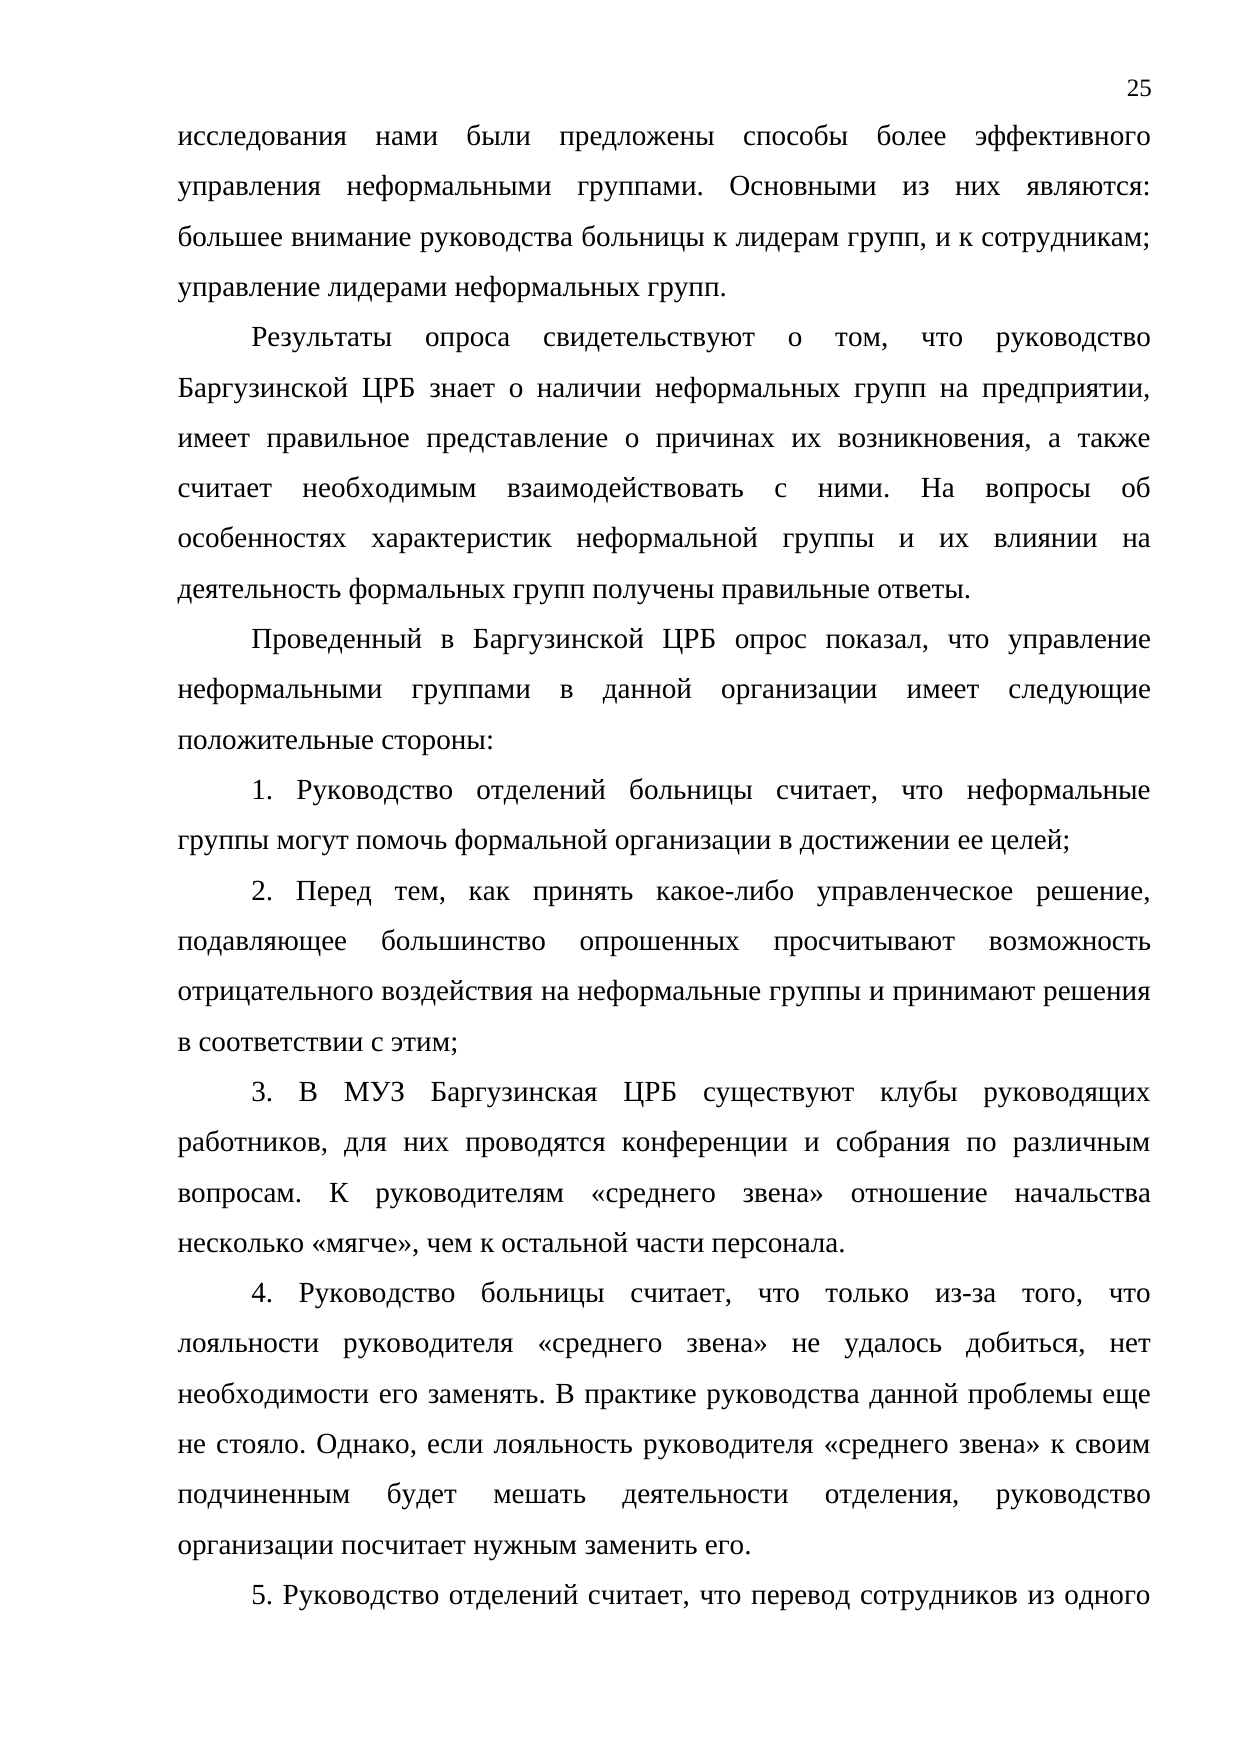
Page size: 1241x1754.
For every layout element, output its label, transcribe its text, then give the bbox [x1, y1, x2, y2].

text Проведенный в Баргузинской ЦРБ опрос показал, что управление неформальными группами в данной организации имеет следующие положительные стороны: [177, 621, 1152, 755]
text Результаты опроса свидетельствуют о том, что руководство Баргузинской ЦРБ знает о наличии неформальных групп на предприятии, имеет правильное представление о причинах их возникновения, а также считает необходимым взаимодействовать с ними. На вопросы об особенностях характеристик неформальной группы и их влиянии на деятельность формальных групп получены правильные ответы. [177, 319, 1152, 604]
text 2. Перед тем, как принять какое-либо управленческое решение, подавляющее большинство опрошенных просчитывают возможность отрицательного воздействия на неформальные группы и принимают решения в соответствии с этим; [177, 873, 1152, 1057]
text 4. Руководство больницы считает, что только из-за того, что лояльности руководителя «среднего звена» не удалось добиться, нет необходимости его заменять. В практике руководства данной проблемы еще не стояло. Однако, если лояльность руководителя «среднего звена» к своим подчиненным будет мешать деятельности отделения, руководство организации посчитает нужным заменить его. [177, 1275, 1152, 1560]
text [177, 1577, 1152, 1611]
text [177, 118, 1152, 303]
text 1. Руководство отделений больницы считает, что неформальные группы могут помочь формальной организации в достижении ее целей; [177, 772, 1152, 856]
text 3. В МУЗ Баргузинская ЦРБ существуют клубы руководящих работников, для них проводятся конференции и собрания по различным вопросам. К руководителям «среднего звена» отношение начальства несколько «мягче», чем к остальной части персонала. [177, 1074, 1152, 1258]
